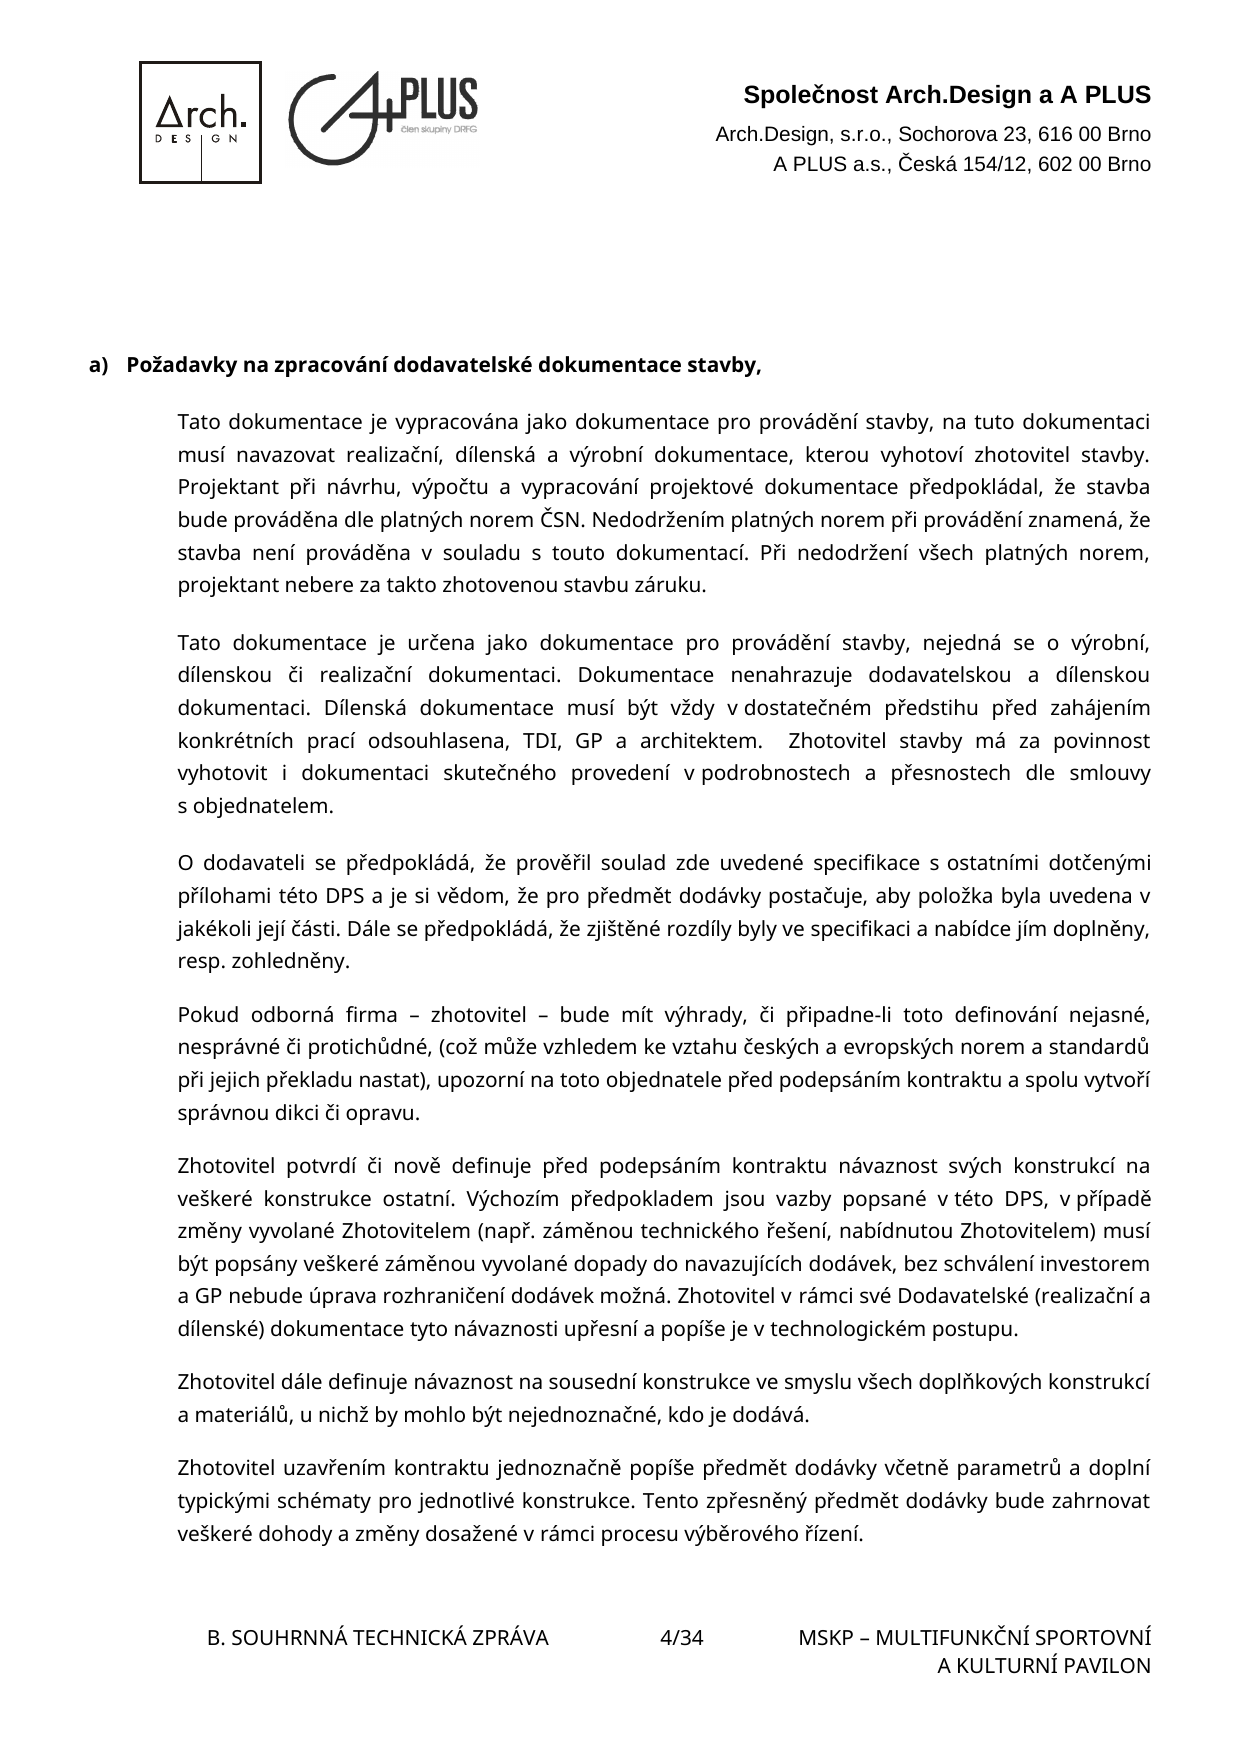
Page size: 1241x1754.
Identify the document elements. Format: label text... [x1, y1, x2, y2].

text Tato dokumentace je určena jako dokumentace pro provádění stavby, nejedná se o výrobní, dílenskou či realizační dokumentaci. Dokumentace nenahrazuje dodavatelskou a dílenskou dokumentaci. Dílenská dokumentace musí být vždy v dostatečném předstihu před zahájením konkrétních prací odsouhlasena, TDI, GP a architektem. Zhotovitel stavby má za povinnost vyhotovit i dokumentaci skutečného provedení v podrobnostech a přesnostech dle smlouvy s objednatelem. [177, 628, 1152, 819]
text Zhotovitel potvrdí či nově definuje před podepsáním kontraktu návaznost svých konstrukcí na veškeré konstrukce ostatní. Výchozím předpokladem jsou vazby popsané v této DPS, v případě změny vyvolané Zhotovitelem (např. záměnou technického řešení, nabídnutou Zhotovitelem) musí být popsány veškeré záměnou vyvolané dopady do navazujících dodávek, bez schválení investorem a GP nebude úprava rozhraničení dodávek možná. Zhotovitel v rámci své Dodavatelské (realizační a dílenské) dokumentace tyto návaznosti upřesní a popíše je v technologickém postupu. [177, 1151, 1152, 1342]
text Zhotovitel uzavřením kontraktu jednoznačně popíše předmět dodávky včetně parametrů a doplní typickými schématy pro jednotlivé konstrukce. Tento zpřesněný předmět dodávky bude zahrnovat veškeré dohody a změny dosažené v rámci procesu výběrového řízení. [177, 1453, 1152, 1547]
text Tato dokumentace je vypracována jako dokumentace pro provádění stavby, na tuto dokumentaci musí navazovat realizační, dílenská a výrobní dokumentace, kterou vyhotoví zhotovitel stavby. Projektant při návrhu, výpočtu a vypracování projektové dokumentace předpokládal, že stavba bude prováděna dle platných norem ČSN. Nedodržením platných norem při provádění znamená, že stavba není prováděna v souladu s touto dokumentací. Při nedodržení všech platných norem, projektant nebere za takto zhotovenou stavbu záruku. [177, 407, 1152, 599]
picture [285, 71, 481, 168]
text Pokud odborná firma – zhotovitel – bude mít výhrady, či připadne-li toto definování nejasné, nesprávné či protichůdné, (což může vzhledem ke vztahu českých a evropských norem a standardů při jejich překladu nastat), upozorní na toto objednatele před podepsáním kontraktu a spolu vytvoří správnou dikci či opravu. [177, 1000, 1152, 1126]
text O dodavateli se předpokládá, že prověřil soulad zde uvedené specifikace s ostatními dotčenými přílohami této DPS a je si vědom, že pro předmět dodávky postačuje, aby položka byla uvedena v jakékoli její části. Dále se předpokládá, že zjištěné rozdíly byly ve specifikaci a nabídce jím doplněny, resp. zohledněny. [177, 848, 1152, 975]
subtitle Požadavky na zpracování dodavatelské dokumentace stavby, [89, 350, 1152, 378]
text Zhotovitel dále definuje návaznost na sousední konstrukce ve smyslu všech doplňkových konstrukcí a materiálů, u nichž by mohlo být nejednoznačné, kdo je dodává. [177, 1367, 1152, 1428]
